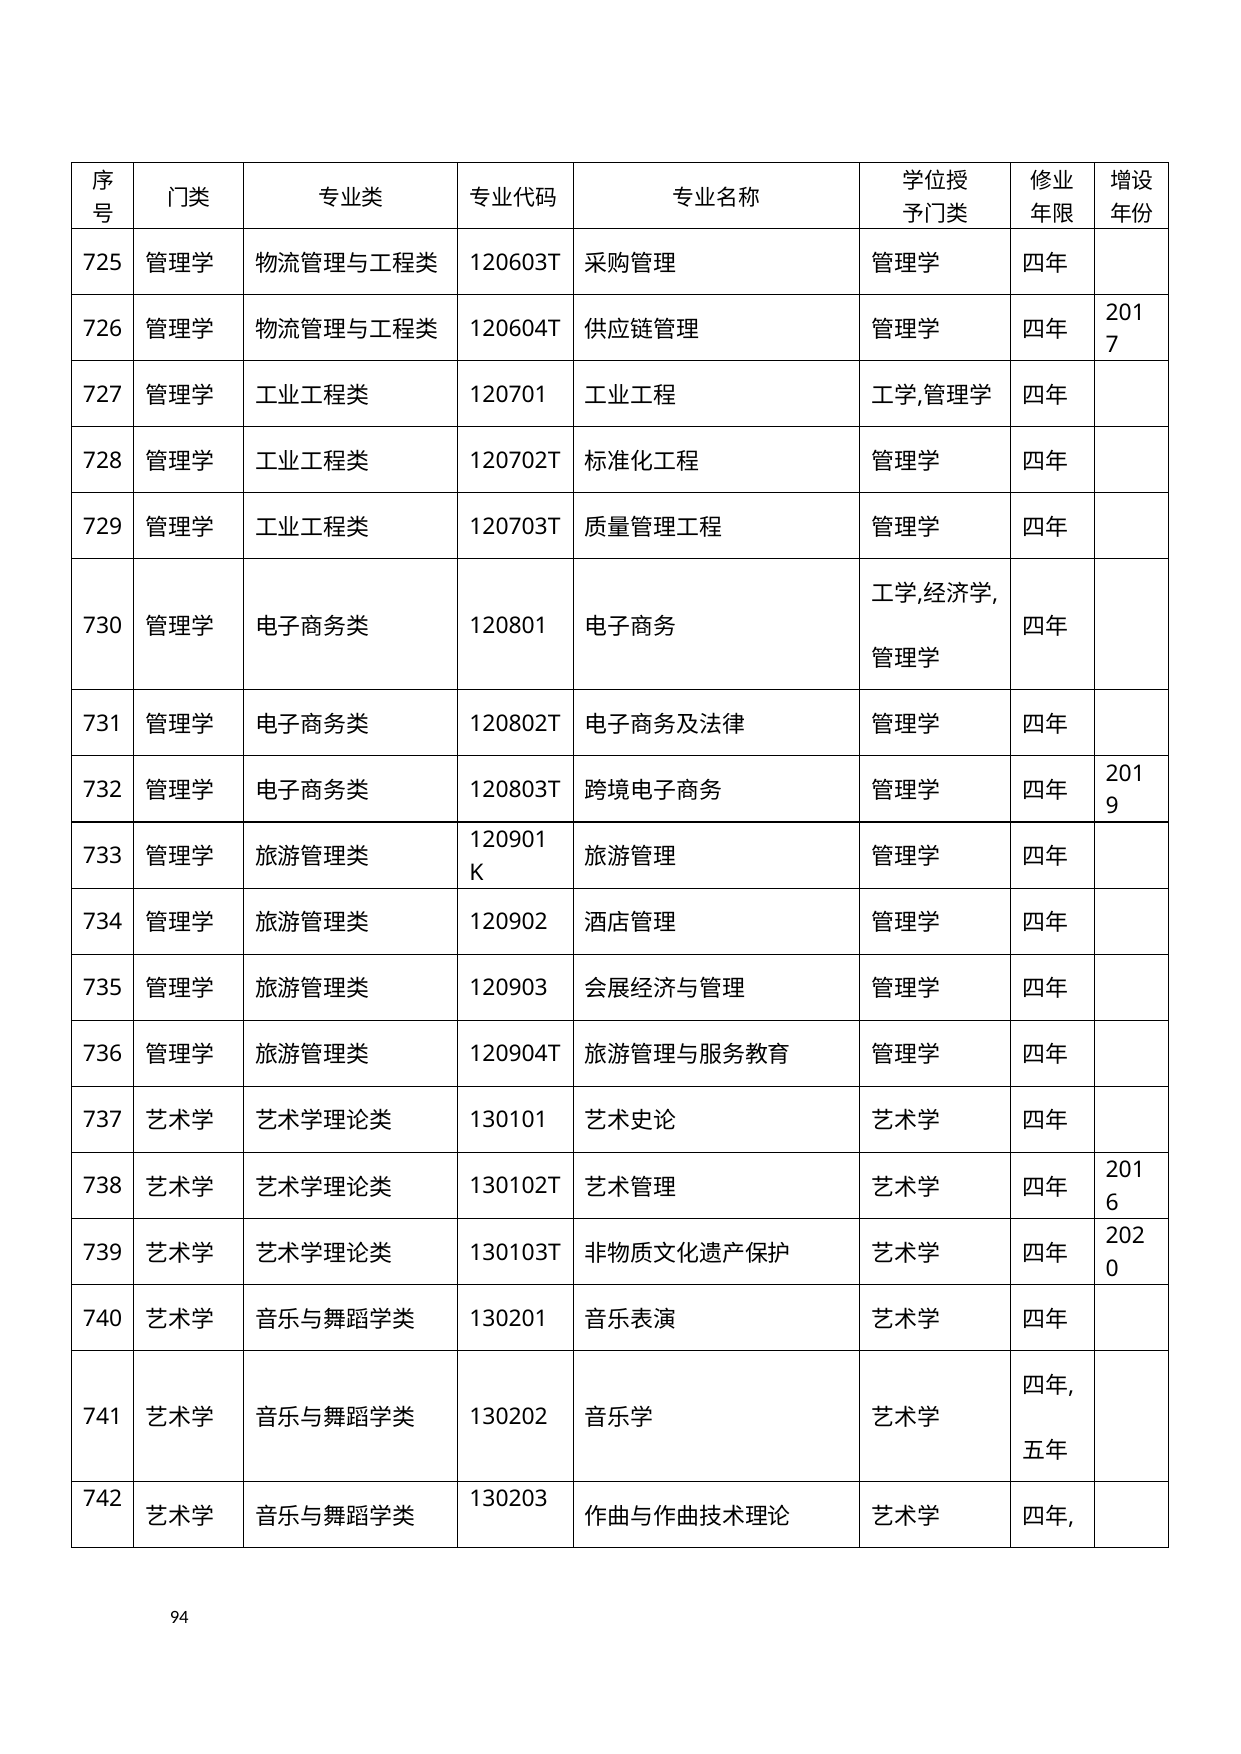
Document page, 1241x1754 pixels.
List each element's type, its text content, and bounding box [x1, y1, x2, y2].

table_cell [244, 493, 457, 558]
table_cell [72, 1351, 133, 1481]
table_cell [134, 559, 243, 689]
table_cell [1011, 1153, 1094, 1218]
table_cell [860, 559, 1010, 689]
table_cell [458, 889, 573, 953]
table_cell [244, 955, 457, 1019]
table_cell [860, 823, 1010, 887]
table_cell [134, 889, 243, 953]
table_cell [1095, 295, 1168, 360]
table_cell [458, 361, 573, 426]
table_header 增设年份 [1095, 163, 1168, 228]
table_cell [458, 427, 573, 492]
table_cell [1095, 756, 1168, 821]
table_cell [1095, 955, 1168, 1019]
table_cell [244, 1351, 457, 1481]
table_header 专业名称 [574, 163, 859, 228]
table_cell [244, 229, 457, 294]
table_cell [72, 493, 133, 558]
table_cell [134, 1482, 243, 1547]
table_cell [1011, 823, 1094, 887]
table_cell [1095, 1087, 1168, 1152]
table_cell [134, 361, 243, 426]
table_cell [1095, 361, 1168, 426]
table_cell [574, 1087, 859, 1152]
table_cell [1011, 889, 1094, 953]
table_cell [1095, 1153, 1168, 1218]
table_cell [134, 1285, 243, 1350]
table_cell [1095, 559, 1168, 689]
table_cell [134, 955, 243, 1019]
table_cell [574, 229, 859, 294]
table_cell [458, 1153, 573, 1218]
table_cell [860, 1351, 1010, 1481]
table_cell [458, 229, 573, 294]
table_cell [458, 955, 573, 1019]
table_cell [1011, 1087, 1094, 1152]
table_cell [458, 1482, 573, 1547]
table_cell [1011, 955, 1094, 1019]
table_header 序号 [72, 163, 133, 228]
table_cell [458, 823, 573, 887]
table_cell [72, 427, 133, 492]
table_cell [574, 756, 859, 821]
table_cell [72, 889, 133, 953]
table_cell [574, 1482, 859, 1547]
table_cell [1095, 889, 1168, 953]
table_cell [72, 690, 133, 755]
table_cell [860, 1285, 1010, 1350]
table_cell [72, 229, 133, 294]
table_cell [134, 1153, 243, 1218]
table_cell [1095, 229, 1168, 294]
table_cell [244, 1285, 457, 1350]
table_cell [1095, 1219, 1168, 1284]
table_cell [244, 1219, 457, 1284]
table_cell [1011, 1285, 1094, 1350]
table_header 门类 [134, 163, 243, 228]
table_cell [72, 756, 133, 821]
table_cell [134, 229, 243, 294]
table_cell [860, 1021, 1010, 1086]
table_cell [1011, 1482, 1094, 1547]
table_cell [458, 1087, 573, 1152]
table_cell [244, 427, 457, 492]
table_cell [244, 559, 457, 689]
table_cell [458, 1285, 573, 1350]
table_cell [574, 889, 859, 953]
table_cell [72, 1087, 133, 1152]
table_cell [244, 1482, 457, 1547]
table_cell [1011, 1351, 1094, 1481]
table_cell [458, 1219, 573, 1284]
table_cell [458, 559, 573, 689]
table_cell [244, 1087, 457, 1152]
table_header 专业代码 [458, 163, 573, 228]
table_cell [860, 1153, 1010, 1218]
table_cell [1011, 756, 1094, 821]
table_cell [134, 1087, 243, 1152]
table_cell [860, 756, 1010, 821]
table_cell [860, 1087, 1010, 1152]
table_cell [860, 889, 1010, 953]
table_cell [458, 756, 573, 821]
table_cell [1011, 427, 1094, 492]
table_header 修业年限 [1011, 163, 1094, 228]
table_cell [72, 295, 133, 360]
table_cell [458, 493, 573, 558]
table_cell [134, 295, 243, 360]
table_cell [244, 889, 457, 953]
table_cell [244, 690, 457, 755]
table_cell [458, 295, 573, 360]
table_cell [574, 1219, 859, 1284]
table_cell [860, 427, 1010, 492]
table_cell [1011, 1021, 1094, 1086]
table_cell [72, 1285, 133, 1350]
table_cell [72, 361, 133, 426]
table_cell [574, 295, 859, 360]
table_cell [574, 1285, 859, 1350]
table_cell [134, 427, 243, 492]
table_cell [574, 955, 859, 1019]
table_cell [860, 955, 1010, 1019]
table_header 专业类 [244, 163, 457, 228]
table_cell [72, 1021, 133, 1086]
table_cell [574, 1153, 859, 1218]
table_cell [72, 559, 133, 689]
table_header 学位授 予门类 [860, 163, 1010, 228]
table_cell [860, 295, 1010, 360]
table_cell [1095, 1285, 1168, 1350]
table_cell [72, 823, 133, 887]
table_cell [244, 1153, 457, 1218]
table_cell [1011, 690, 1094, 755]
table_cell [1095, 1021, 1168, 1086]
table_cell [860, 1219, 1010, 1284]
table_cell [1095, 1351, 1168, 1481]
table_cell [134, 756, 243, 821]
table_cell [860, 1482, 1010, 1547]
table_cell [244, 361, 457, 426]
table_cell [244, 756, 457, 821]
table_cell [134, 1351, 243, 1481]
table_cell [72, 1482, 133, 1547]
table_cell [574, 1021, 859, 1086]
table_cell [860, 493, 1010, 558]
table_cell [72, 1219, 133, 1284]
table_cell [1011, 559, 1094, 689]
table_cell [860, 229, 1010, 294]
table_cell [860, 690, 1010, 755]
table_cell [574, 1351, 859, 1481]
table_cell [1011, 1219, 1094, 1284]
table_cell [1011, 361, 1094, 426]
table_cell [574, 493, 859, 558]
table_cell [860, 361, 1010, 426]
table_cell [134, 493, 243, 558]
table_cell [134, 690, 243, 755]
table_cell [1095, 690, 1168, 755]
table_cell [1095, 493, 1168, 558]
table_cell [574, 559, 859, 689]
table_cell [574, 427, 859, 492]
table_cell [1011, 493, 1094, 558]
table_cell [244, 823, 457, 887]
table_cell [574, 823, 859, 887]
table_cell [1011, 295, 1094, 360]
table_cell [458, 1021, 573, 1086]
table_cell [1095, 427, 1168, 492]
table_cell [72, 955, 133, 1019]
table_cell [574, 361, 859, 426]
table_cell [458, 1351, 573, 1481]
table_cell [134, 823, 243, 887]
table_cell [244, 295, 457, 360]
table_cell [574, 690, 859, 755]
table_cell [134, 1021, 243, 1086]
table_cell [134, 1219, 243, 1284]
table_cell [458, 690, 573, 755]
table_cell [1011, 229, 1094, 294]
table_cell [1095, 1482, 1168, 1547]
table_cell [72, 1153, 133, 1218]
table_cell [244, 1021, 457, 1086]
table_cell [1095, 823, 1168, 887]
